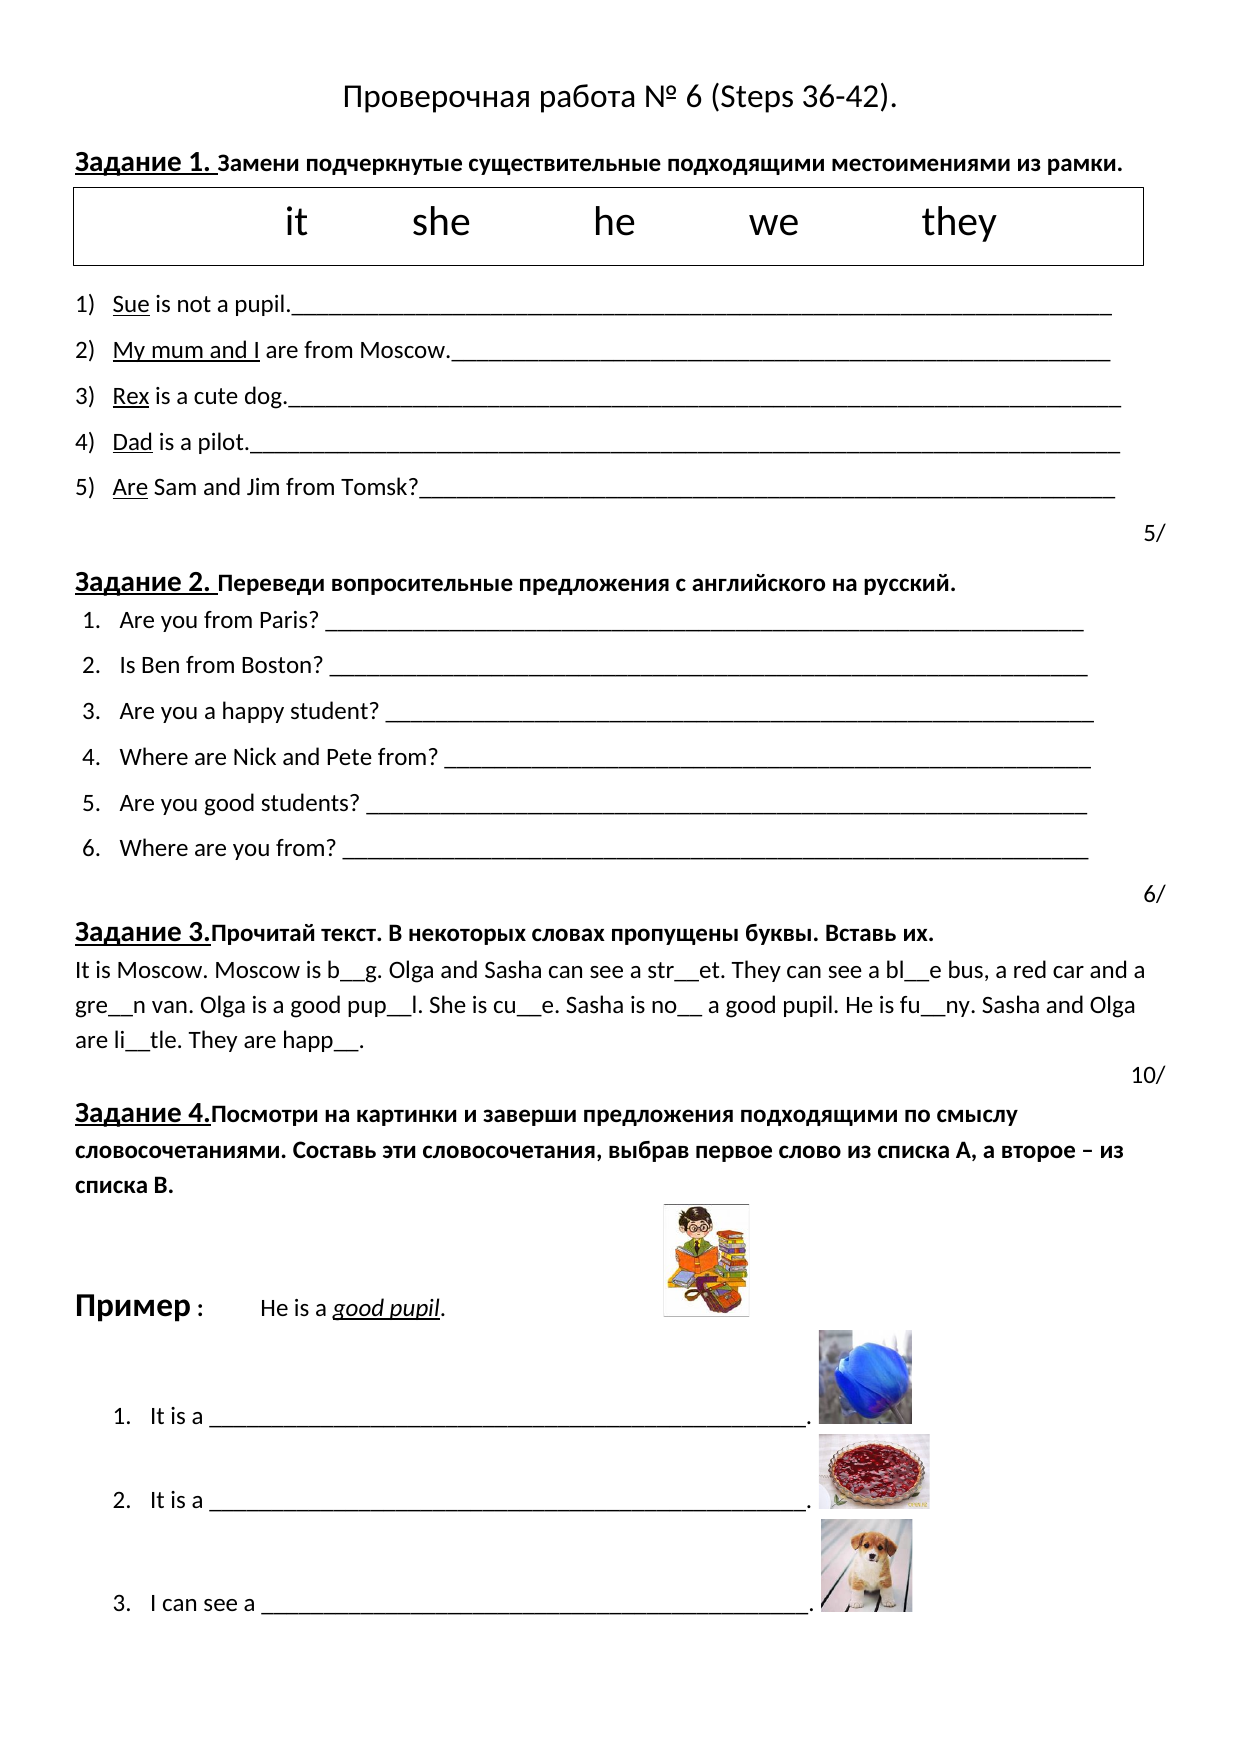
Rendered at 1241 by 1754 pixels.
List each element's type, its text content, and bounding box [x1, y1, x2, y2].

text Задание 4.Посмотри на картинки и заверши предложения подходящими по смыслу словосочетаниями. Составь эти словосочетания, выбрав первое слово из списка А, а второе – из списка В. [75, 1094, 1165, 1200]
list Where are you from? ____________________________________________________________ [82, 832, 1165, 863]
picture [821, 1519, 913, 1612]
picture [663, 1204, 750, 1317]
list Are you good students? __________________________________________________________ [82, 787, 1165, 817]
list I can see a ____________________________________________. [112, 1519, 1165, 1618]
picture [818, 1330, 912, 1424]
list My mum and I are from Moscow._____________________________________________________ [75, 334, 1165, 365]
text Пример : He is a good pupil. [75, 1204, 1165, 1325]
text It is Moscow. Moscow is b__g. Olga and Sasha can see a str__et. They can see a bl__e bus, a red car and a gre__n van. Olga is a good pup__l. She is cu__e. Sasha is no__ a good pupil. He is fu__ny. Sasha and Olga are li__tle. They are happ__. [75, 954, 1165, 1055]
list Dad is a pilot.______________________________________________________________________ [75, 426, 1165, 456]
list Rex is a cute dog.___________________________________________________________________ [75, 380, 1165, 411]
list Are you a happy student? _________________________________________________________ [82, 695, 1165, 726]
text Задание 3.Прочитай текст. В некоторых словах пропущены буквы. Вставь их. [75, 913, 1165, 949]
picture [818, 1434, 930, 1509]
list It is a ________________________________________________. [112, 1435, 1165, 1515]
list Are you from Paris? _____________________________________________________________ [82, 604, 1165, 634]
text 5/ [112, 517, 1165, 548]
text Задание 2. Переведи вопросительные предложения с английского на русский. [75, 563, 1165, 598]
text Проверочная работа № 6 (Steps 36-42). [75, 75, 1165, 116]
list Is Ben from Boston? _____________________________________________________________ [82, 649, 1165, 680]
list It is a ________________________________________________. [112, 1331, 1165, 1430]
list Are Sam and Jim from Tomsk?________________________________________________________ [75, 471, 1165, 502]
text 10/ [75, 1059, 1165, 1090]
list Sue is not a pupil.__________________________________________________________________ [75, 288, 1165, 319]
list Where are Nick and Pete from? ____________________________________________________ [82, 741, 1165, 772]
text Задание 1. Замени подчеркнутые существительные подходящими местоимениями из рамки. [75, 143, 1165, 178]
text 6/ [75, 878, 1165, 909]
